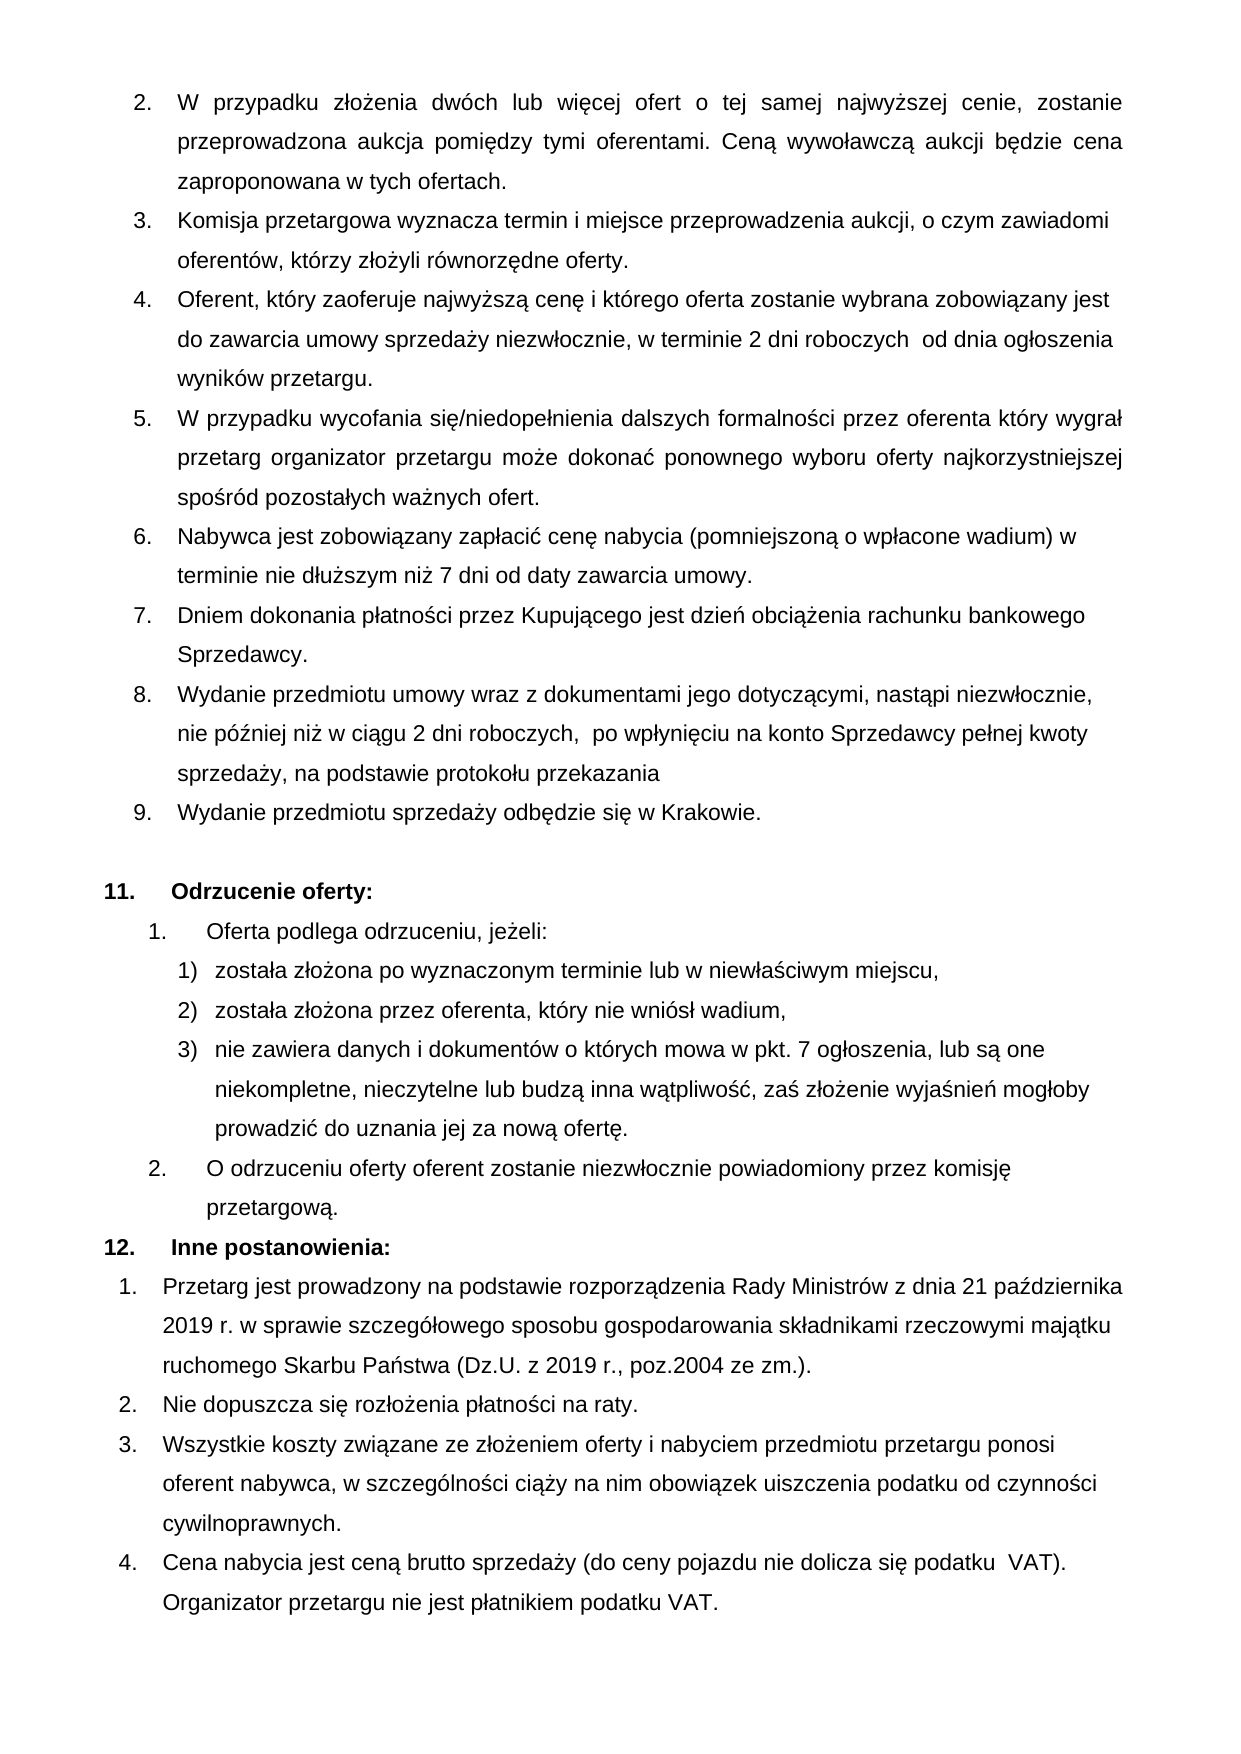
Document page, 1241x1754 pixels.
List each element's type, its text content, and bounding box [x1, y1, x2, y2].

list Wydanie przedmiotu umowy wraz z dokumentami jego dotyczącymi, nastąpi niezwłocznie, nie później niż w ciągu 2 dni roboczych, po wpłynięciu na konto Sprzedawcy pełnej kwoty sprzedaży, na podstawie protokołu przekazania [133, 681, 1123, 786]
list Nabywca jest zobowiązany zapłacić cenę nabycia (pomniejszoną o wpłacone wadium) w terminie nie dłuższym niż 7 dni od daty zawarcia umowy. [133, 523, 1121, 589]
list Oferta podlega odrzuceniu, jeżeli: [148, 918, 1123, 944]
list Komisja przetargowa wyznacza termin i miejsce przeprowadzenia aukcji, o czym zawiadomi oferentów, którzy złożyli równorzędne oferty. [133, 207, 1121, 273]
list Oferent, który zaoferuje najwyższą cenę i którego oferta zostanie wybrana zobowiązany jest do zawarcia umowy sprzedaży niezwłocznie, w terminie 2 dni roboczych od dnia ogłoszenia wyników przetargu. [133, 286, 1121, 391]
list Przetarg jest prowadzony na podstawie rozporządzenia Rady Ministrów z dnia 21 października 2019 r. w sprawie szczegółowego sposobu gospodarowania składnikami rzeczowymi majątku ruchomego Skarbu Państwa (Dz.U. z 2019 r., poz.2004 ze zm.). [118, 1273, 1123, 1378]
list nie zawiera danych i dokumentów o których mowa w pkt. 7 ogłoszenia, lub są one niekompletne, nieczytelne lub budzą inna wątpliwość, zaś złożenie wyjaśnień mogłoby prowadzić do uznania jej za nową ofertę. [177, 1036, 1123, 1141]
list Inne postanowienia: [103, 1233, 1123, 1260]
list Wszystkie koszty związane ze złożeniem oferty i nabyciem przedmiotu przetargu ponosi oferent nabywca, w szczególności ciąży na nim obowiązek uiszczenia podatku od czynności cywilnoprawnych. [118, 1431, 1123, 1536]
list O odrzuceniu oferty oferent zostanie niezwłocznie powiadomiony przez komisję przetargową. [148, 1154, 1123, 1220]
list została złożona po wyznaczonym terminie lub w niewłaściwym miejscu, [177, 957, 1123, 983]
list została złożona przez oferenta, który nie wniósł wadium, [177, 997, 1123, 1023]
list Wydanie przedmiotu sprzedaży odbędzie się w Krakowie. [133, 799, 1121, 826]
list Dniem dokonania płatności przez Kupującego jest dzień obciążenia rachunku bankowego Sprzedawcy. [133, 602, 1121, 668]
list Cena nabycia jest ceną brutto sprzedaży (do ceny pojazdu nie dolicza się podatku VAT). [118, 1549, 1123, 1576]
list Nie dopuszcza się rozłożenia płatności na raty. [118, 1391, 1123, 1418]
list W przypadku złożenia dwóch lub więcej ofert o tej samej najwyższej cenie, zostanie przeprowadzona aukcja pomiędzy tymi oferentami. Ceną wywoławczą aukcji będzie cena zaproponowana w tych ofertach. [133, 89, 1123, 194]
text Organizator przetargu nie jest płatnikiem podatku VAT. [162, 1589, 1123, 1615]
list W przypadku wycofania się/niedopełnienia dalszych formalności przez oferenta który wygrał przetarg organizator przetargu może dokonać ponownego wyboru oferty najkorzystniejszej spośród pozostałych ważnych ofert. [133, 404, 1123, 510]
list Odrzucenie oferty: [103, 878, 1123, 904]
